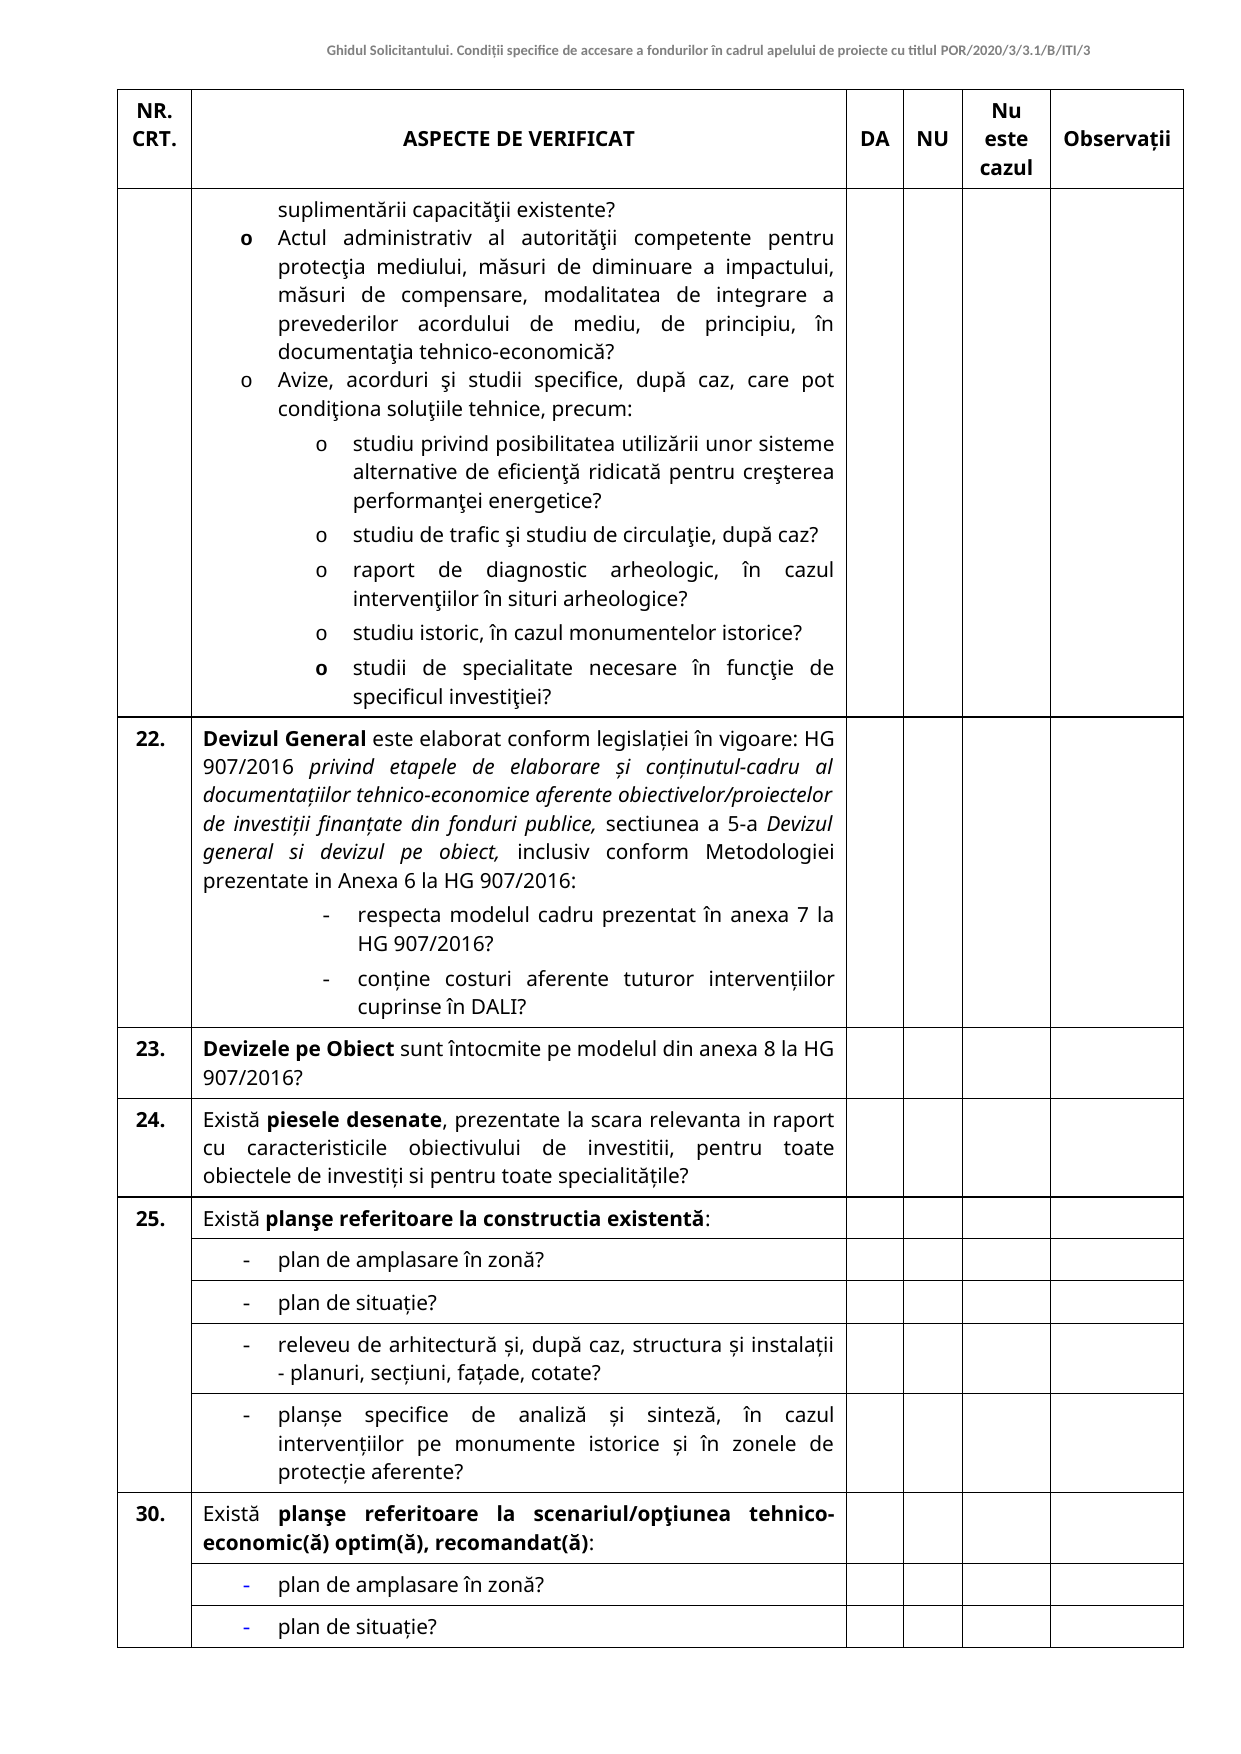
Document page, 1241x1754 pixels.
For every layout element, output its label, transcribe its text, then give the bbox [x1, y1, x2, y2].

table_header Observaţii [1051, 90, 1183, 187]
table_cell [963, 1324, 1050, 1393]
table_cell [1051, 1606, 1183, 1647]
table_cell [963, 189, 1050, 716]
table_cell [904, 1281, 962, 1322]
table_cell [118, 189, 191, 716]
table_cell [1051, 1099, 1183, 1196]
table_cell [904, 1394, 962, 1492]
table_cell [963, 1198, 1050, 1238]
table_cell [904, 718, 962, 1027]
table_header ASPECTE DE VERIFICAT [192, 90, 846, 187]
table_cell [847, 1394, 903, 1492]
table_header NR. CRT. [118, 90, 191, 187]
table_cell [847, 1198, 903, 1238]
table_header NU [904, 90, 962, 187]
table_header DA [847, 90, 903, 187]
table_header Nu este cazul [963, 90, 1050, 187]
table_cell [1051, 1239, 1183, 1280]
table_cell [963, 1493, 1050, 1562]
table_cell [1051, 1028, 1183, 1097]
table_cell [118, 1099, 191, 1196]
table_cell [118, 1493, 191, 1647]
table_cell Devizul General este elaborat conform legislației în vigoare: HG 907/2016 privind etapele de elaborare şi conţinutul-cadru al documentaţiilor tehnico-economice aferente obiectivelor/proiectelor de investiţii finanţate din fonduri publice, sectiunea a 5-a Devizul general si devizul pe obiect, inclusiv conform Metodologiei prezentate in Anexa 6 la HG 907/2016: respecta modelul cadru prezentat în anexa 7 la HG 907/2016? conține costuri aferente tuturor intervențiilor cuprinse în DALI? [192, 718, 846, 1027]
table_cell [904, 189, 962, 716]
table_cell [904, 1564, 962, 1604]
table_cell [847, 718, 903, 1027]
table_cell [904, 1198, 962, 1238]
table_cell [847, 189, 903, 716]
table_cell [1051, 1198, 1183, 1238]
table_cell Există planşe referitoare la scenariul/opţiunea tehnico-economic(ă) optim(ă), recomandat(ă): [192, 1493, 846, 1562]
table_cell [1051, 1493, 1183, 1562]
table_cell [847, 1606, 903, 1647]
table_cell [847, 1493, 903, 1562]
table_cell [904, 1606, 962, 1647]
table_cell [963, 1099, 1050, 1196]
table_cell [1051, 1281, 1183, 1322]
table_cell [1051, 718, 1183, 1027]
table_cell plan de situaţie? [192, 1281, 846, 1322]
table_cell [847, 1324, 903, 1393]
table_cell [1051, 1324, 1183, 1393]
table_cell [118, 1198, 191, 1492]
table_cell [963, 1394, 1050, 1492]
table_cell [847, 1564, 903, 1604]
table_cell releveu de arhitectură şi, după caz, structura şi instalaţii - planuri, secţiuni, faţade, cotate? [192, 1324, 846, 1393]
table_cell [904, 1324, 962, 1393]
table_cell [963, 1028, 1050, 1097]
table_cell planşe specifice de analiză şi sinteză, în cazul intervenţiilor pe monumente istorice şi în zonele de protecţie aferente? [192, 1394, 846, 1492]
table_cell [963, 718, 1050, 1027]
table_cell [847, 1028, 903, 1097]
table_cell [192, 189, 846, 716]
table_cell Există planşe referitoare la constructia existentă: [192, 1198, 846, 1238]
table_cell Devizele pe Obiect sunt întocmite pe modelul din anexa 8 la HG 907/2016? [192, 1028, 846, 1097]
table_cell plan de situaţie? [192, 1606, 846, 1647]
table_cell [118, 718, 191, 1027]
table_cell [963, 1606, 1050, 1647]
table_cell [963, 1239, 1050, 1280]
table_cell plan de amplasare în zonă? [192, 1564, 846, 1604]
table_cell Există piesele desenate, prezentate la scara relevanta in raport cu caracteristicile obiectivului de investitii, pentru toate obiectele de investiți si pentru toate specialitățile? [192, 1099, 846, 1196]
table_cell [1051, 1394, 1183, 1492]
table_cell [904, 1239, 962, 1280]
table_cell [963, 1564, 1050, 1604]
table_cell [904, 1099, 962, 1196]
table_cell [118, 1028, 191, 1097]
table_cell [847, 1099, 903, 1196]
table_cell [904, 1028, 962, 1097]
table_cell [1051, 189, 1183, 716]
table_cell [963, 1281, 1050, 1322]
table_cell [1051, 1564, 1183, 1604]
table_cell [847, 1239, 903, 1280]
table_cell [847, 1281, 903, 1322]
table_cell plan de amplasare în zonă? [192, 1239, 846, 1280]
table_cell [904, 1493, 962, 1562]
